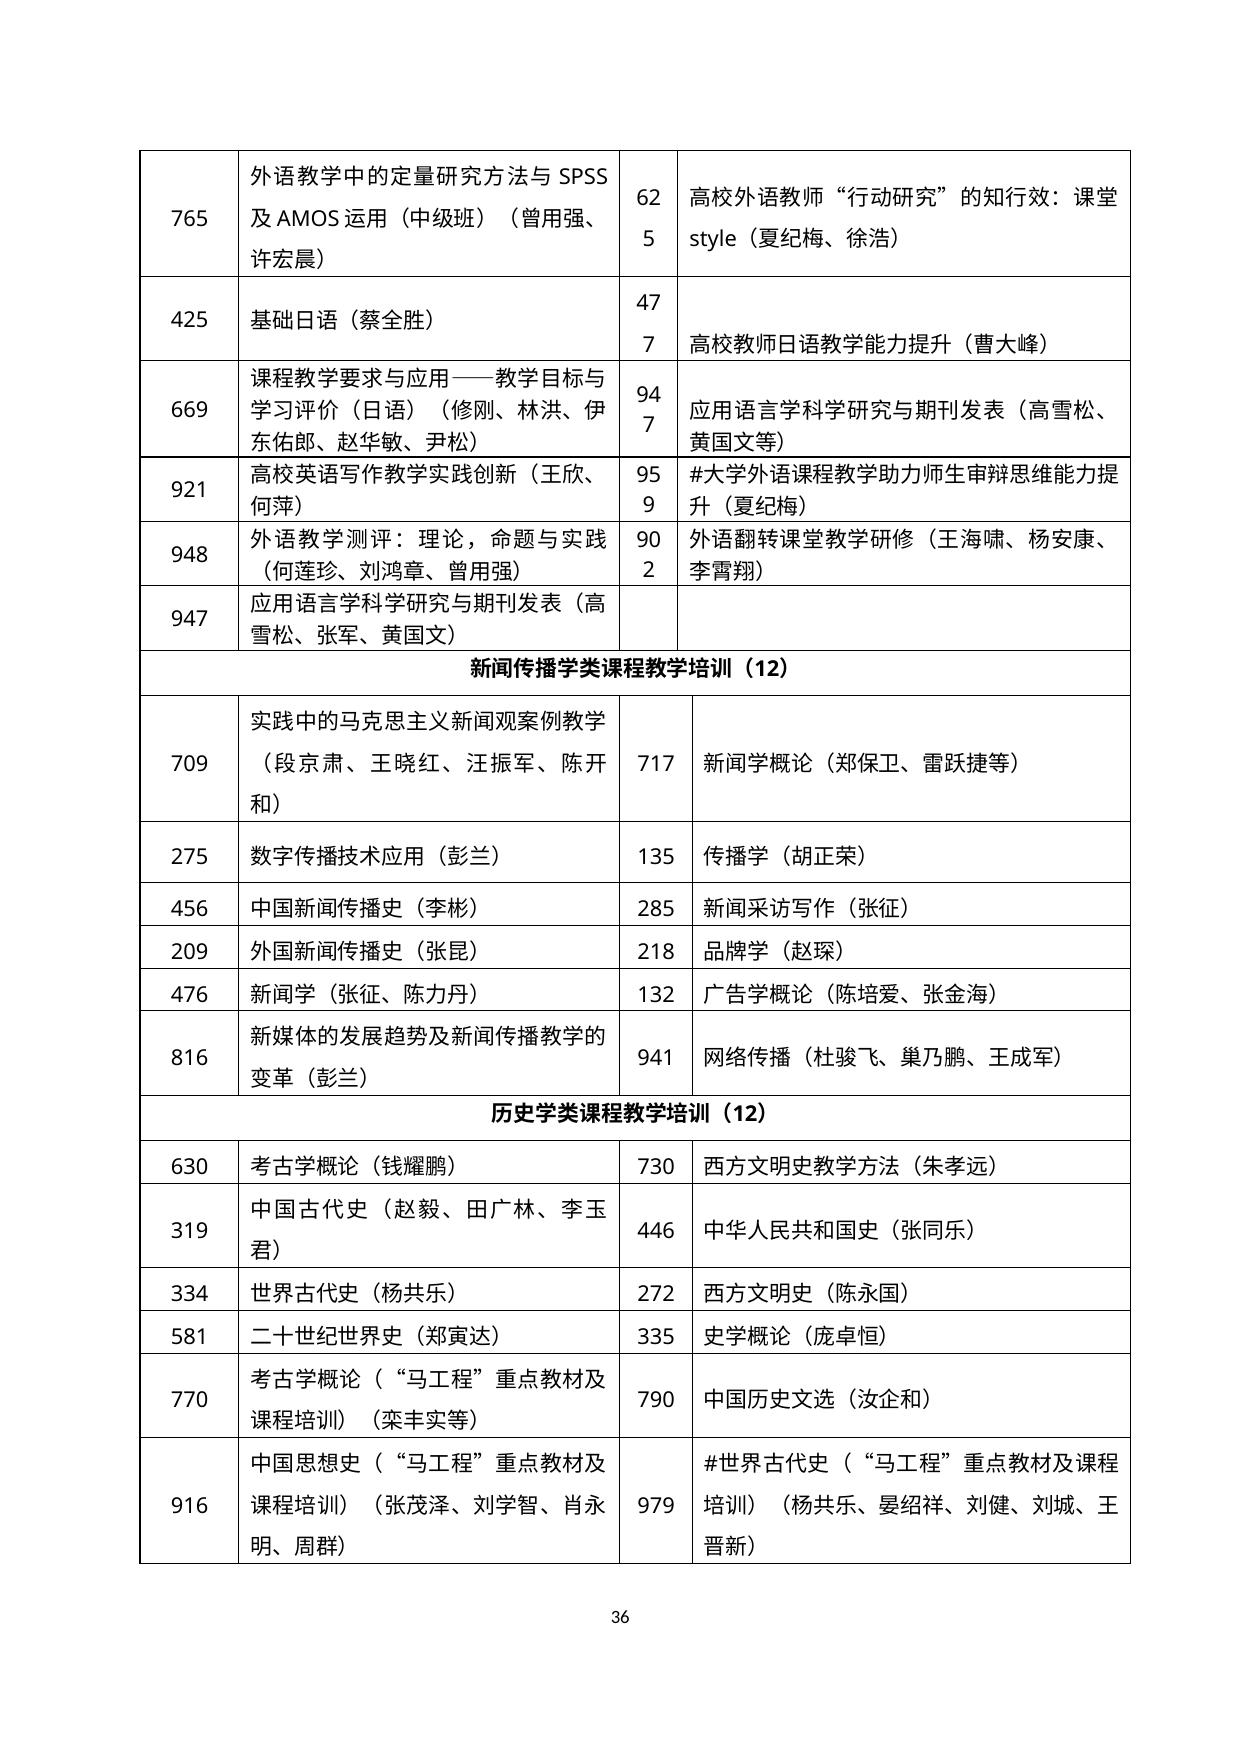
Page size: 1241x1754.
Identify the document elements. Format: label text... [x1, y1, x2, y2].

table_cell 730 [620, 1141, 692, 1183]
table_cell 高校教师日语教学能力提升（曹大峰） [678, 277, 1130, 360]
table_cell 考古学概论（钱耀鹏） [239, 1141, 619, 1183]
table_cell 品牌学（赵琛） [693, 926, 1130, 968]
table_cell 二十世纪世界史（郑寅达） [239, 1311, 619, 1353]
table_cell 132 [620, 969, 692, 1010]
table_cell 外语翻转课堂教学研修（王海啸、杨安康、李霄翔） [678, 522, 1130, 585]
table_cell 应用语言学科学研究与期刊发表（高雪松、张军、黄国文） [239, 586, 619, 650]
table_cell 中国新闻传播史（李彬） [239, 883, 619, 925]
table_cell 921 [141, 458, 238, 521]
table_cell #世界古代史（“马工程”重点教材及课程培训）（杨共乐、晏绍祥、刘健、刘城、王晋新） [693, 1438, 1130, 1563]
table_cell 135 [620, 822, 692, 882]
table_cell 西方文明史（陈永国） [693, 1268, 1130, 1310]
table_cell 广告学概论（陈培爱、张金海） [693, 969, 1130, 1010]
table_cell 902 [620, 522, 677, 585]
table_cell 456 [141, 883, 238, 925]
table_cell 课程教学要求与应用——教学目标与学习评价（日语）（修刚、林洪、伊东佑郎、赵华敏、尹松） [239, 361, 619, 456]
table_cell 218 [620, 926, 692, 968]
table_cell 应用语言学科学研究与期刊发表（高雪松、黄国文等） [678, 361, 1130, 456]
table_cell 考古学概论（“马工程”重点教材及课程培训）（栾丰实等） [239, 1354, 619, 1437]
table_cell 历史学类课程教学培训（12） [141, 1096, 1130, 1140]
table_cell 272 [620, 1268, 692, 1310]
table_cell 630 [141, 1141, 238, 1183]
table_cell 新闻采访写作（张征） [693, 883, 1130, 925]
table_cell 实践中的马克思主义新闻观案例教学（段京肃、王晓红、汪振军、陈开和） [239, 696, 619, 821]
table_cell [620, 586, 677, 650]
table_cell 916 [141, 1438, 238, 1563]
table_cell 941 [620, 1011, 692, 1095]
table_cell 477 [620, 277, 677, 360]
table_cell 高校英语写作教学实践创新（王欣、何萍） [239, 458, 619, 521]
table_cell 425 [141, 277, 238, 360]
table_cell 传播学（胡正荣） [693, 822, 1130, 882]
table_cell 334 [141, 1268, 238, 1310]
table_cell 数字传播技术应用（彭兰） [239, 822, 619, 882]
table_cell 319 [141, 1184, 238, 1267]
table_cell 476 [141, 969, 238, 1010]
table_cell 709 [141, 696, 238, 821]
table_cell 基础日语（蔡全胜） [239, 277, 619, 360]
table_cell 285 [620, 883, 692, 925]
table_cell 625 [620, 151, 677, 276]
table_cell 外语教学测评：理论，命题与实践（何莲珍、刘鸿章、曾用强） [239, 522, 619, 585]
table_cell 581 [141, 1311, 238, 1353]
table_cell [678, 586, 1130, 650]
table_cell 中国古代史（赵毅、田广林、李玉君） [239, 1184, 619, 1267]
table_cell #大学外语课程教学助力师生审辩思维能力提升（夏纪梅） [678, 458, 1130, 521]
table_cell 世界古代史（杨共乐） [239, 1268, 619, 1310]
table_cell 209 [141, 926, 238, 968]
table_cell 中国思想史（“马工程”重点教材及课程培训）（张茂泽、刘学智、肖永明、周群） [239, 1438, 619, 1563]
table_cell 新媒体的发展趋势及新闻传播教学的变革（彭兰） [239, 1011, 619, 1095]
table_cell 新闻学（张征、陈力丹） [239, 969, 619, 1010]
table_cell 中华人民共和国史（张同乐） [693, 1184, 1130, 1267]
table_cell 外国新闻传播史（张昆） [239, 926, 619, 968]
table_cell 948 [141, 522, 238, 585]
table_cell 网络传播（杜骏飞、巢乃鹏、王成军） [693, 1011, 1130, 1095]
table_cell 770 [141, 1354, 238, 1437]
table_cell 446 [620, 1184, 692, 1267]
table_cell 669 [141, 361, 238, 456]
table_cell 717 [620, 696, 692, 821]
table_cell 947 [620, 361, 677, 456]
table_cell 765 [141, 151, 238, 276]
table_cell 西方文明史教学方法（朱孝远） [693, 1141, 1130, 1183]
table_cell 979 [620, 1438, 692, 1563]
table_cell 816 [141, 1011, 238, 1095]
table_cell 335 [620, 1311, 692, 1353]
table_cell 中国历史文选（汝企和） [693, 1354, 1130, 1437]
table_cell 959 [620, 458, 677, 521]
table_cell 外语教学中的定量研究方法与SPSS及AMOS运用（中级班）（曾用强、许宏晨） [239, 151, 619, 276]
table_cell 275 [141, 822, 238, 882]
table_cell 947 [141, 586, 238, 650]
table_cell 史学概论（庞卓恒） [693, 1311, 1130, 1353]
table_cell 新闻学概论（郑保卫、雷跃捷等） [693, 696, 1130, 821]
table_cell 790 [620, 1354, 692, 1437]
table_cell 新闻传播学类课程教学培训（12） [141, 651, 1130, 695]
table_cell 高校外语教师“行动研究”的知行效：课堂style（夏纪梅、徐浩） [678, 151, 1130, 276]
